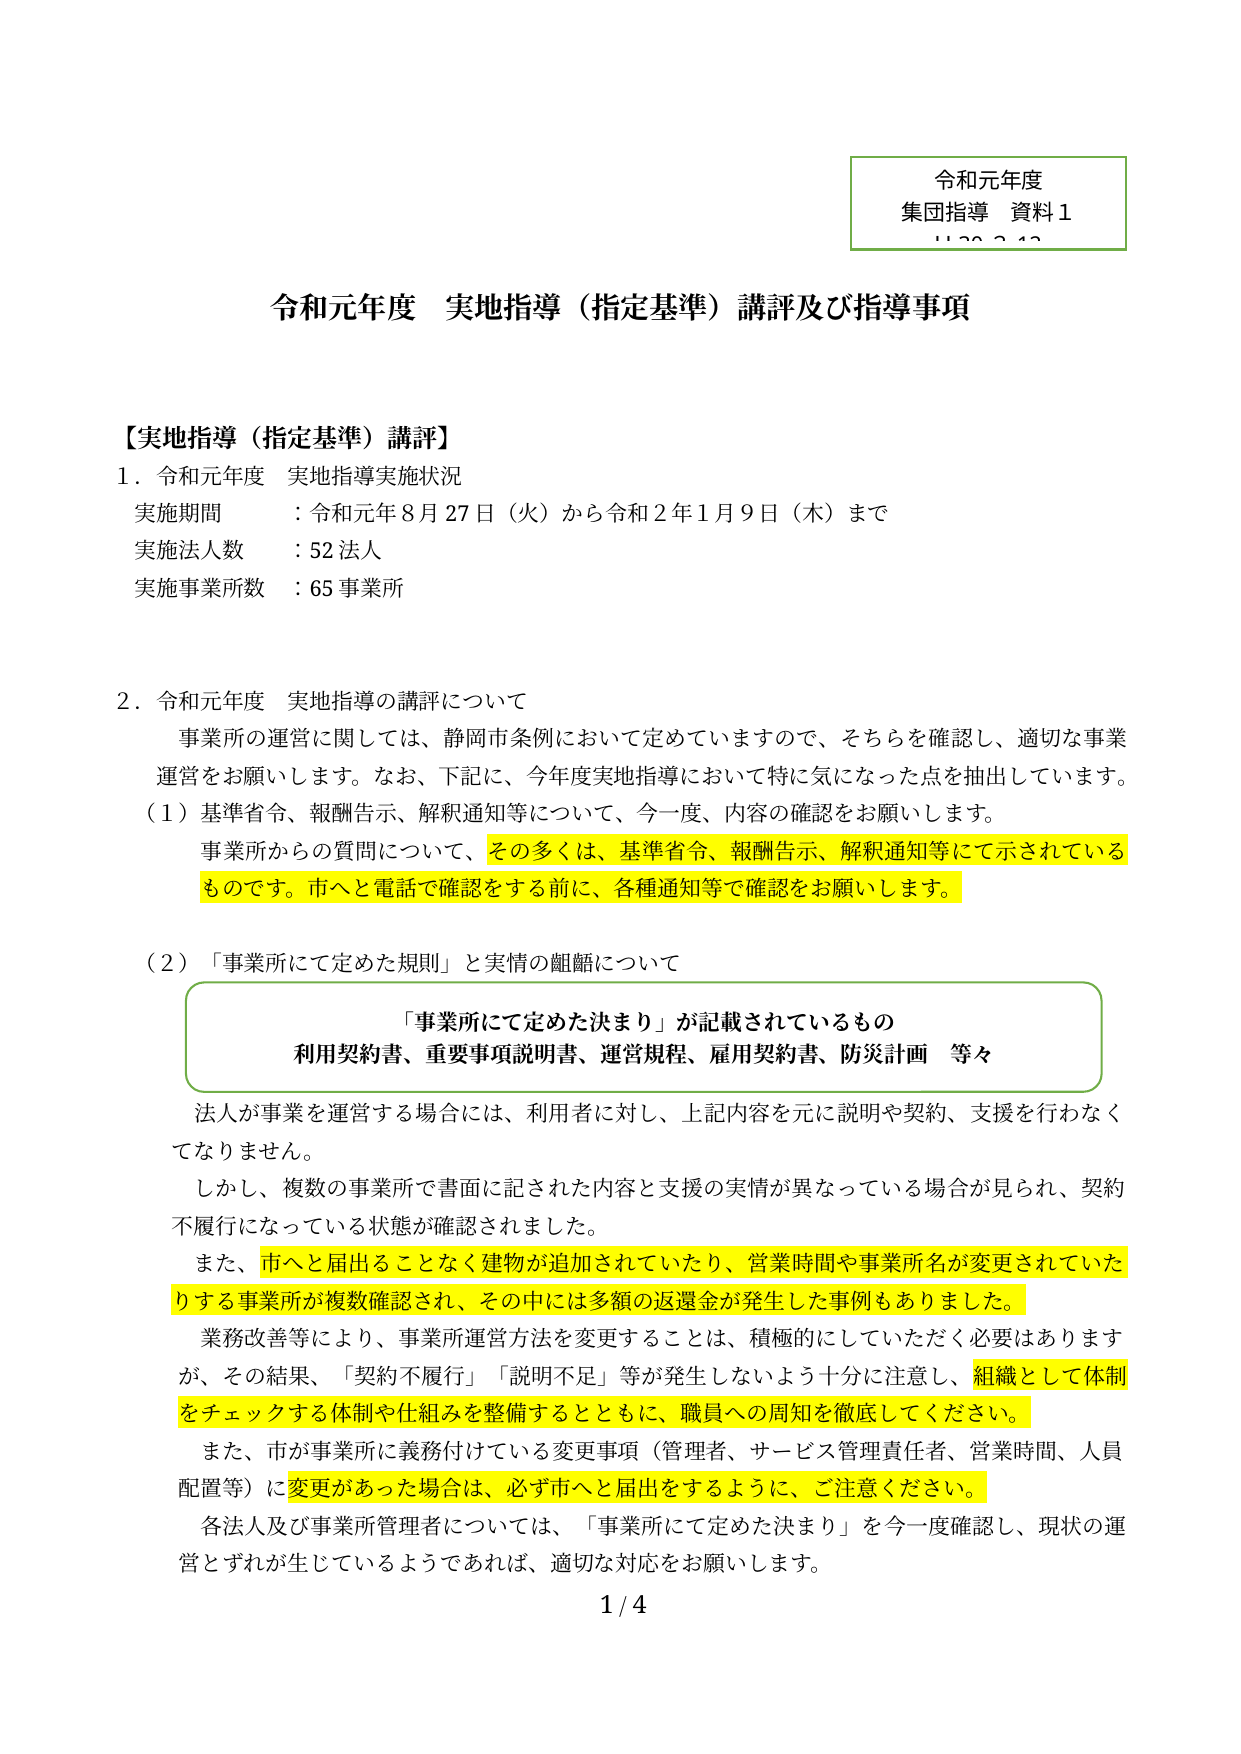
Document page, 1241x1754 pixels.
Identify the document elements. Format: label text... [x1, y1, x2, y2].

text 実施法人数 ：52法人 [112, 531, 1128, 568]
text 業務改善等により、事業所運営方法を変更することは、積極的にしていただく必要はありますが、その結果、「契約不履行」「説明不足」等が発生しないよう十分に注意し、組織として体制をチェックする体制や仕組みを整備するとともに、職員への周知を徹底してください。 [112, 1318, 1128, 1431]
text 法人が事業を運営する場合には、利用者に対し、上記内容を元に説明や契約、支援を行わなくてなりません。 [127, 1093, 1128, 1168]
text 事業所からの質問について、その多くは、基準省令、報酬告示、解釈通知等にて示されているものです。市へと電話で確認をする前に、各種通知等で確認をお願いします。 [112, 831, 1128, 906]
text しかし、複数の事業所で書面に記された内容と支援の実情が異なっている場合が見られ、契約不履行になっている状態が確認されました。 [171, 1168, 1128, 1243]
text 令和元年度 実地指導（指定基準）講評及び指導事項 [112, 268, 1128, 343]
text また、市へと届出ることなく建物が追加されていたり、営業時間や事業所名が変更されていたりする事業所が複数確認され、その中には多額の返還金が発生した事例もありました。 [171, 1243, 1128, 1318]
text 事業所の運営に関しては、静岡市条例において定めていますので、そちらを確認し、適切な事業運営をお願いします。なお、下記に、今年度実地指導において特に気になった点を抽出しています。 [112, 718, 1128, 793]
text 実施事業所数 ：65事業所 [112, 568, 1128, 606]
text ２．令和元年度 実地指導の講評について [112, 681, 1128, 718]
text １．令和元年度 実地指導実施状況 [112, 456, 1128, 493]
text 実施期間 ：令和元年８月27日（火）から令和２年１月９日（木）まで [112, 493, 1128, 531]
text 各法人及び事業所管理者については、「事業所にて定めた決まり」を今一度確認し、現状の運営とずれが生じているようであれば、適切な対応をお願いします。 [178, 1506, 1128, 1581]
text （２）「事業所にて定めた規則」と実情の齟齬について [112, 943, 1128, 981]
text （１）基準省令、報酬告示、解釈通知等について、今一度、内容の確認をお願いします。 [112, 793, 1128, 831]
text 【実地指導（指定基準）講評】 [112, 418, 1128, 456]
text また、市が事業所に義務付けている変更事項（管理者、サービス管理責任者、営業時間、人員配置等）に変更があった場合は、必ず市へと届出をするように、ご注意ください。 [112, 1431, 1128, 1506]
